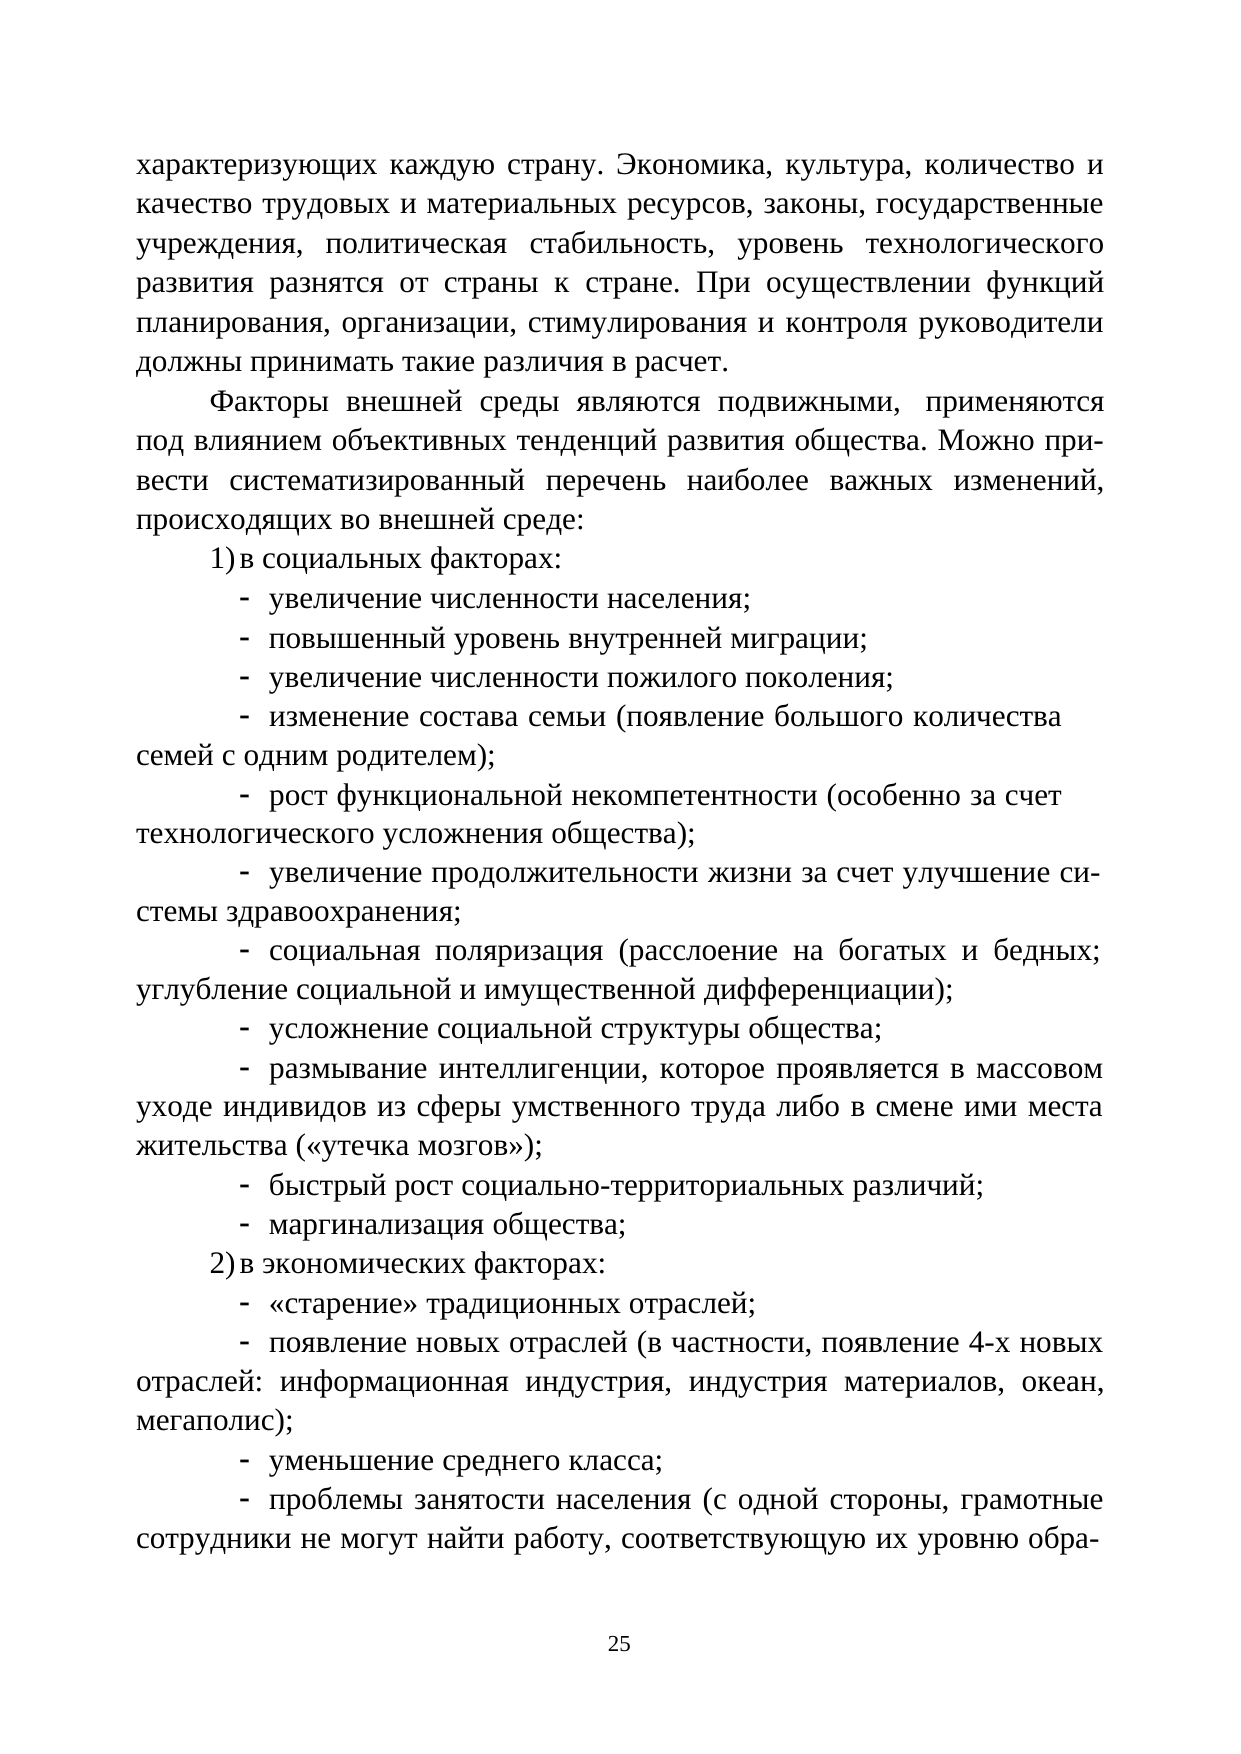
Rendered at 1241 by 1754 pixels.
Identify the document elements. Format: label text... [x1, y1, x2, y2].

list социальная поляризация (расслоение на богатых и бедных; углубление социальной и имущественной дифференциации); [136, 932, 1104, 1006]
list в экономических факторах: [209, 1245, 1157, 1281]
list проблемы занятости населения (с одной стороны, грамотные сотрудники не могут найти работу, соответствующую их уровню обра- [136, 1480, 1104, 1555]
list повышенный уровень внутренней миграции; [239, 619, 1157, 655]
list быстрый рост социально-территориальных различий; [239, 1166, 1157, 1202]
list размывание интеллигенции, которое проявляется в массовом уходе индивидов из сферы умственного труда либо в смене ими места жительства («утечка мозгов»); [136, 1049, 1104, 1162]
list увеличение численности пожилого поколения; [239, 658, 1157, 694]
list появление новых отраслей (в частности, появление 4-х новых отраслей: информационная индустрия, индустрия материалов, океан, мегаполис); [136, 1324, 1105, 1437]
list изменение состава семьи (появление большого количества семей с одним родителем); [136, 698, 1104, 772]
list «старение» традиционных отраслей; [239, 1284, 1157, 1320]
list маргинализация общества; [239, 1205, 1157, 1241]
list уменьшение среднего класса; [239, 1441, 1157, 1477]
list увеличение численности населения; [239, 579, 1157, 615]
list рост функциональной некомпетентности (особенно за счет технологического усложнения общества); [136, 776, 1104, 851]
list усложнение социальной структуры общества; [239, 1009, 1157, 1045]
list в социальных факторах: [209, 540, 1157, 576]
text Факторы внешней среды являются подвижными, применяются под влиянием объективных тенденций развития общества. Можно при- вести систематизированный перечень наиболее важных изменений, происходящих во внешней среде: [136, 382, 1105, 536]
list увеличение продолжительности жизни за счет улучшение си- стемы здравоохранения; [136, 854, 1104, 928]
text характеризующих каждую страну. Экономика, культура, количество и качество трудовых и материальных ресурсов, законы, государственные учреждения, политическая стабильность, уровень технологического развития разнятся от страны к стране. При осуществлении функций планирования, организации, стимулирования и контроля руководители должны принимать такие различия в расчет. [136, 145, 1104, 378]
